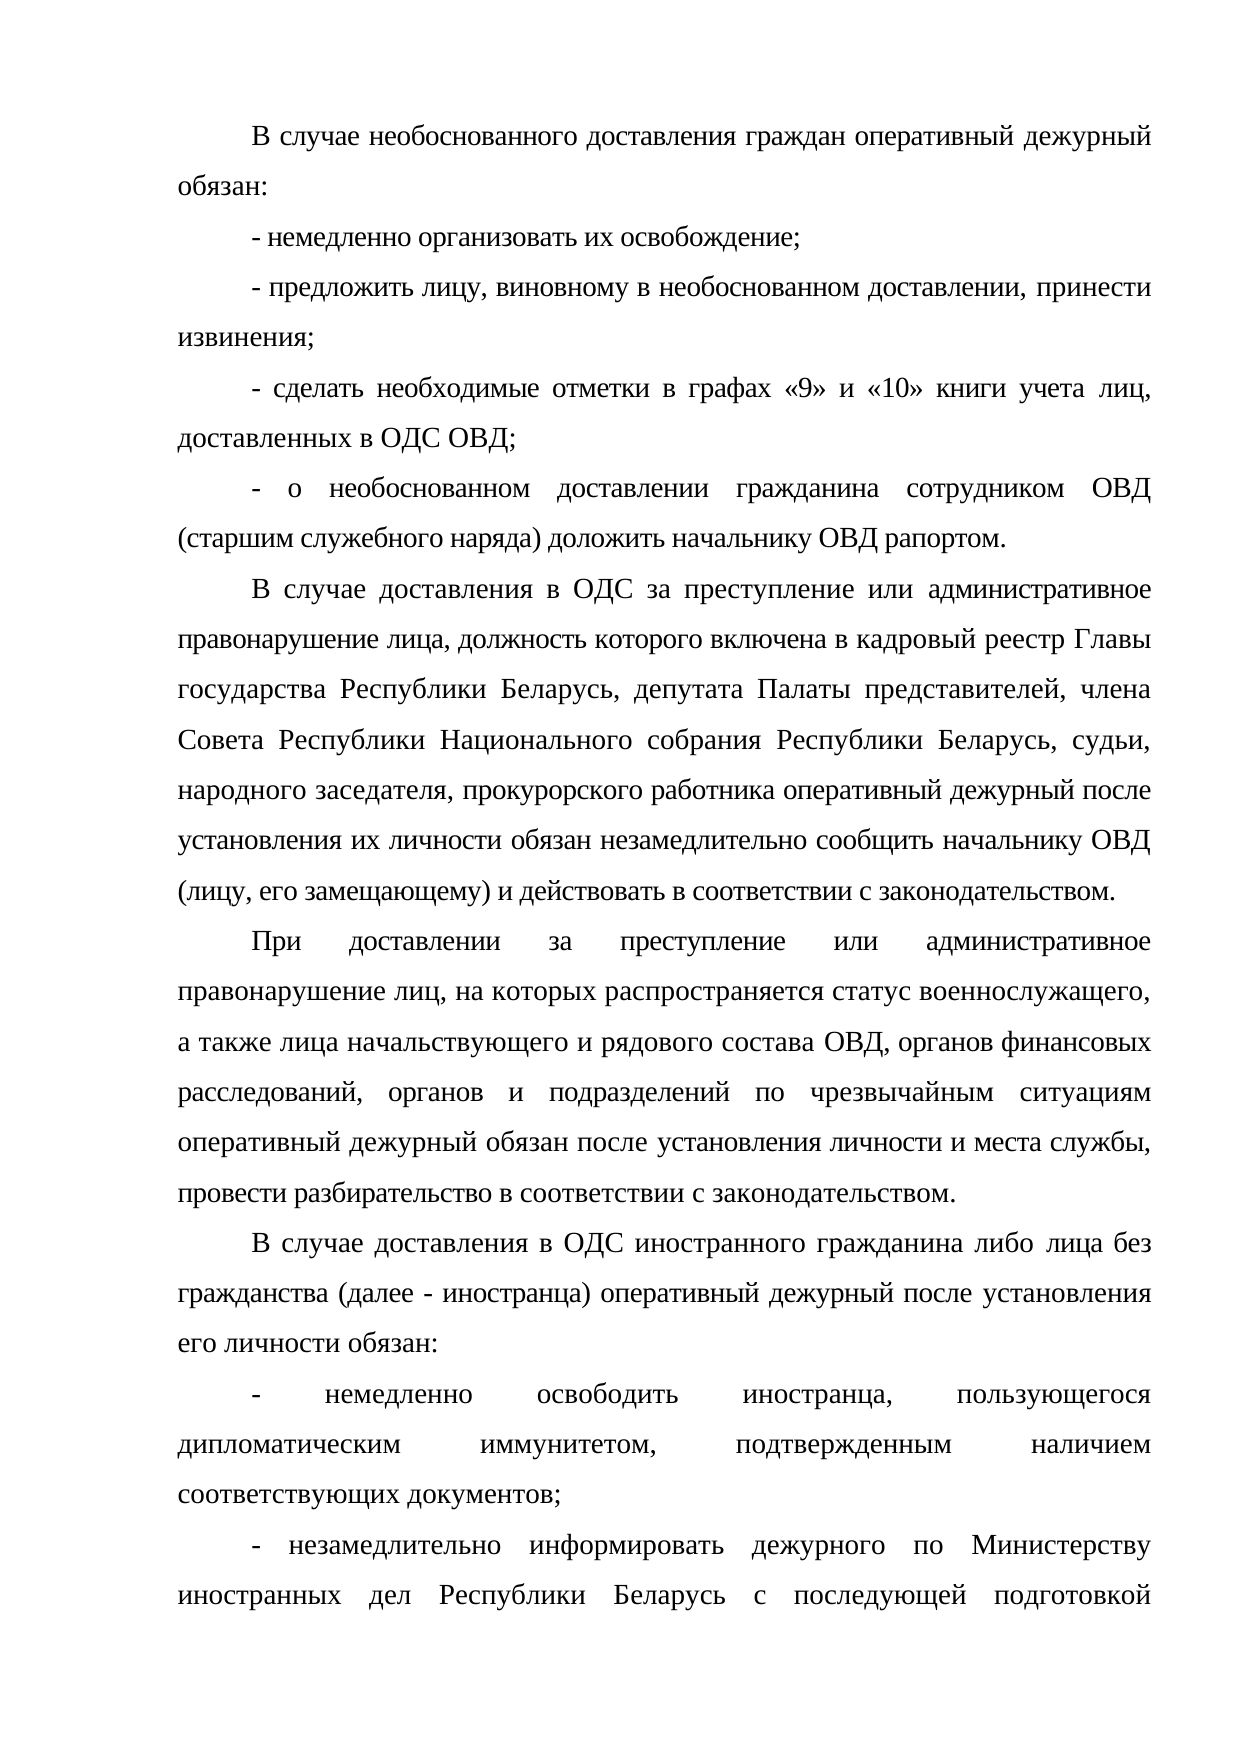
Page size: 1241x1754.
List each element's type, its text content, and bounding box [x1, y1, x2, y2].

text - немедленно освободить иностранца, пользующегося дипломатическим иммунитетом, подтвержденным наличием соответствующих документов; [177, 1376, 1152, 1510]
text - сделать необходимые отметки в графах «9» и «10» книги учета лиц, доставленных в ОДС ОВД; [177, 370, 1152, 453]
text В случае доставления в ОДС за преступление или административное правонарушение лица, должность которого включена в кадровый реестр Главы государства Республики Беларусь, депутата Палаты представителей, члена Совета Республики Национального собрания Республики Беларусь, судьи, народного заседателя, прокурорского работника оперативный дежурный после установления их личности обязан незамедлительно сообщить начальнику ОВД (лицу, его замещающему) и действовать в соответствии с законодательством. [177, 571, 1152, 906]
text - немедленно организовать их освобождение; [177, 219, 1152, 252]
text При доставлении за преступление или административное правонарушение лиц, на которых распространяется статус военнослужащего, а также лица начальствующего и рядового состава ОВД, органов финансовых расследований, органов и подразделений по чрезвычайным ситуациям оперативный дежурный обязан после установления личности и места службы, провести разбирательство в соответствии с законодательством. [177, 923, 1152, 1208]
text - о необоснованном доставлении гражданина сотрудником ОВД (старшим служебного наряда) доложить начальнику ОВД рапортом. [177, 470, 1152, 554]
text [177, 1527, 1152, 1611]
text - предложить лицу, виновному в необоснованном доставлении, принести извинения; [177, 269, 1152, 353]
text В случае необоснованного доставления граждан оперативный дежурный обязан: [177, 118, 1152, 202]
text В случае доставления в ОДС иностранного гражданина либо лица без гражданства (далее - иностранца) оперативный дежурный после установления его личности обязан: [177, 1225, 1152, 1359]
